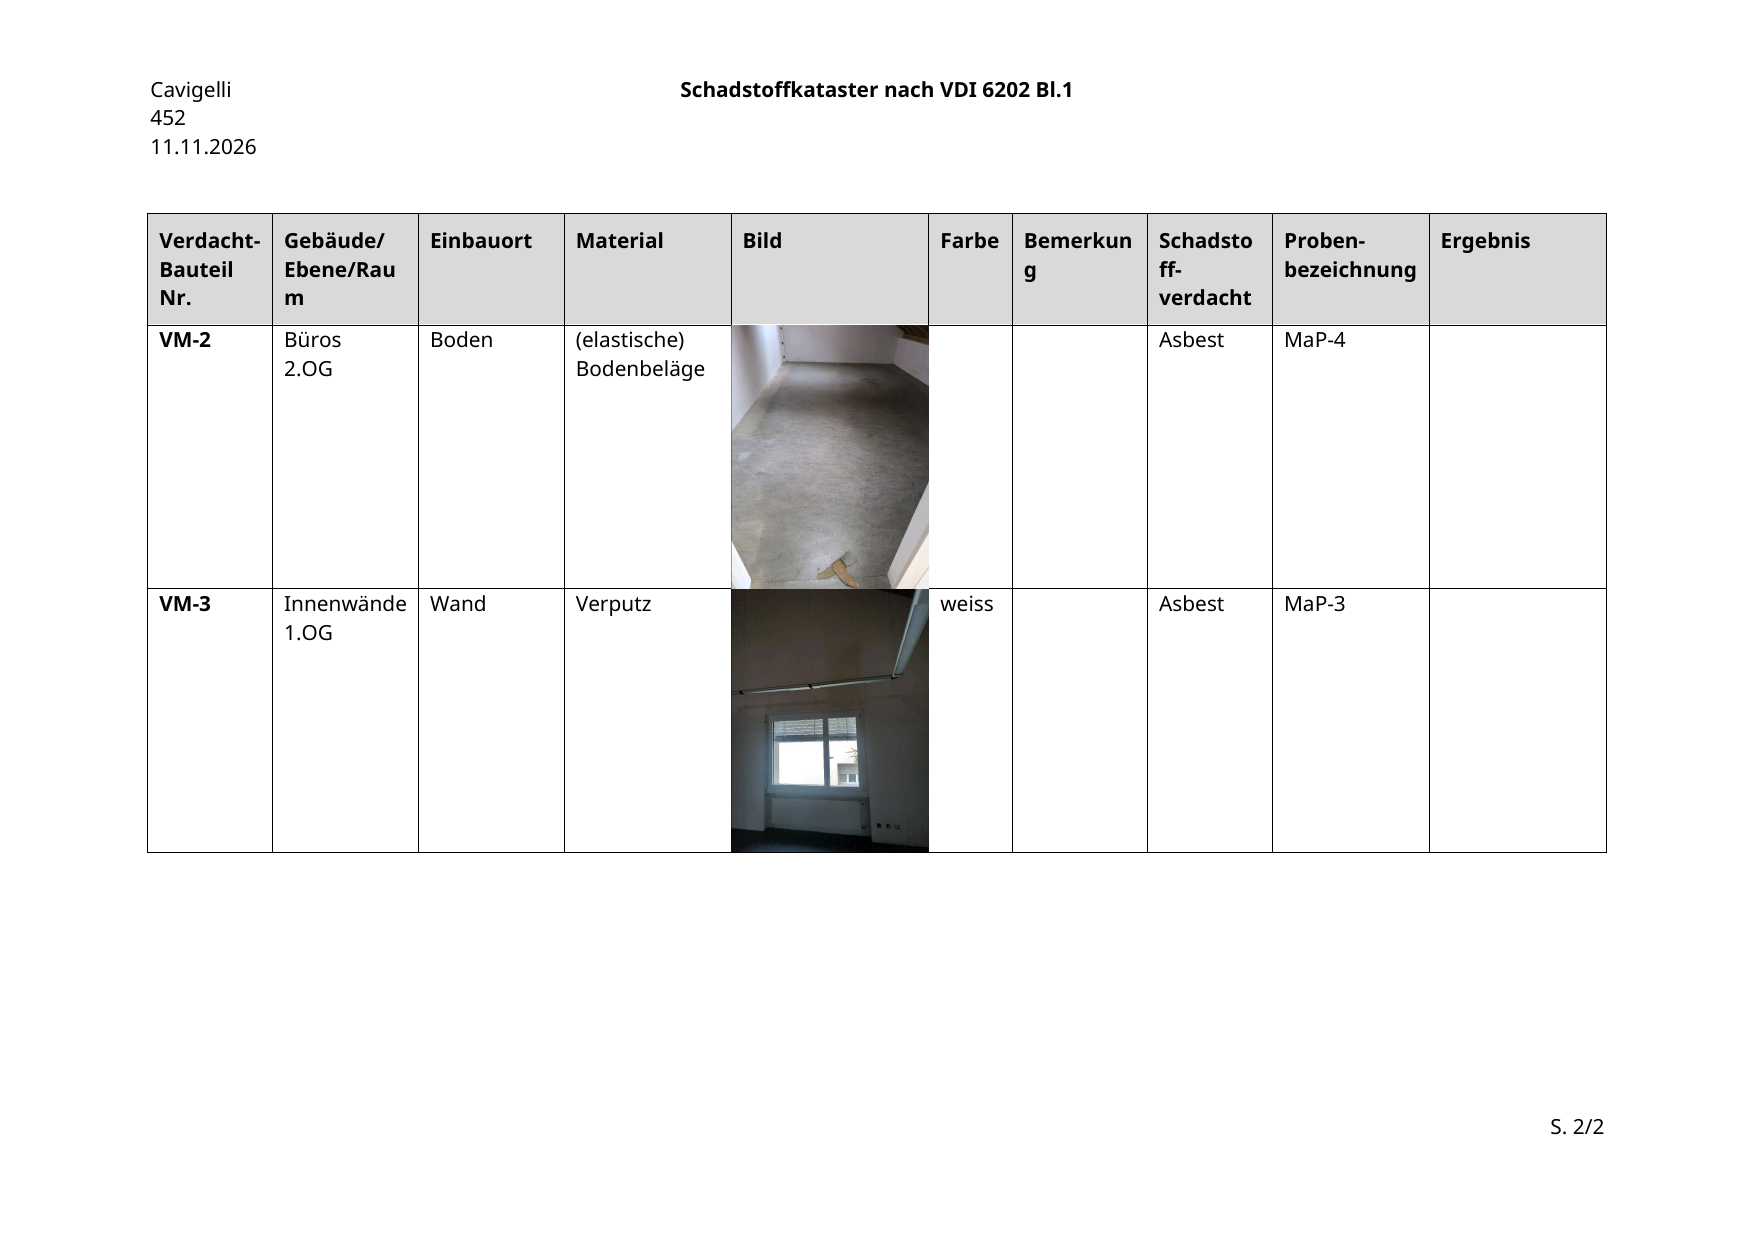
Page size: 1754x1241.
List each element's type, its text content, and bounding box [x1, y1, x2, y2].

table_header Material [565, 214, 731, 324]
table_cell [1430, 326, 1606, 588]
table_cell Asbest [1148, 589, 1272, 852]
table_cell Verputz [565, 589, 731, 852]
table_header Bild [732, 214, 928, 324]
table_cell [1013, 326, 1147, 588]
table_header Ergebnis [1430, 214, 1606, 324]
picture [731, 325, 929, 852]
table_cell Asbest [1148, 326, 1272, 588]
table_header Bemerkung [1013, 214, 1147, 324]
table_cell weiss [929, 589, 1012, 852]
table_cell Boden [419, 326, 564, 588]
table_cell Büros 2.OG [273, 326, 418, 588]
table_header Verdacht-Bauteil Nr. [148, 214, 272, 324]
table_cell [1013, 589, 1147, 852]
table_header Farbe [929, 214, 1012, 324]
table_header Einbauort [419, 214, 564, 324]
table_cell MaP-3 [1273, 589, 1429, 852]
table_cell (elastische) Bodenbeläge [565, 326, 731, 588]
table_header Gebäude/ Ebene/Raum [273, 214, 418, 324]
table_cell Innenwände 1.OG [273, 589, 418, 852]
table_cell MaP-4 [1273, 326, 1429, 588]
table_header Proben-bezeichnung [1273, 214, 1429, 324]
table_cell VM-2 [148, 326, 272, 588]
table_cell Wand [419, 589, 564, 852]
table_cell [1430, 589, 1606, 852]
table_cell VM-3 [148, 589, 272, 852]
table_cell [929, 326, 1012, 588]
table_header Schadstoff-verdacht [1148, 214, 1272, 324]
